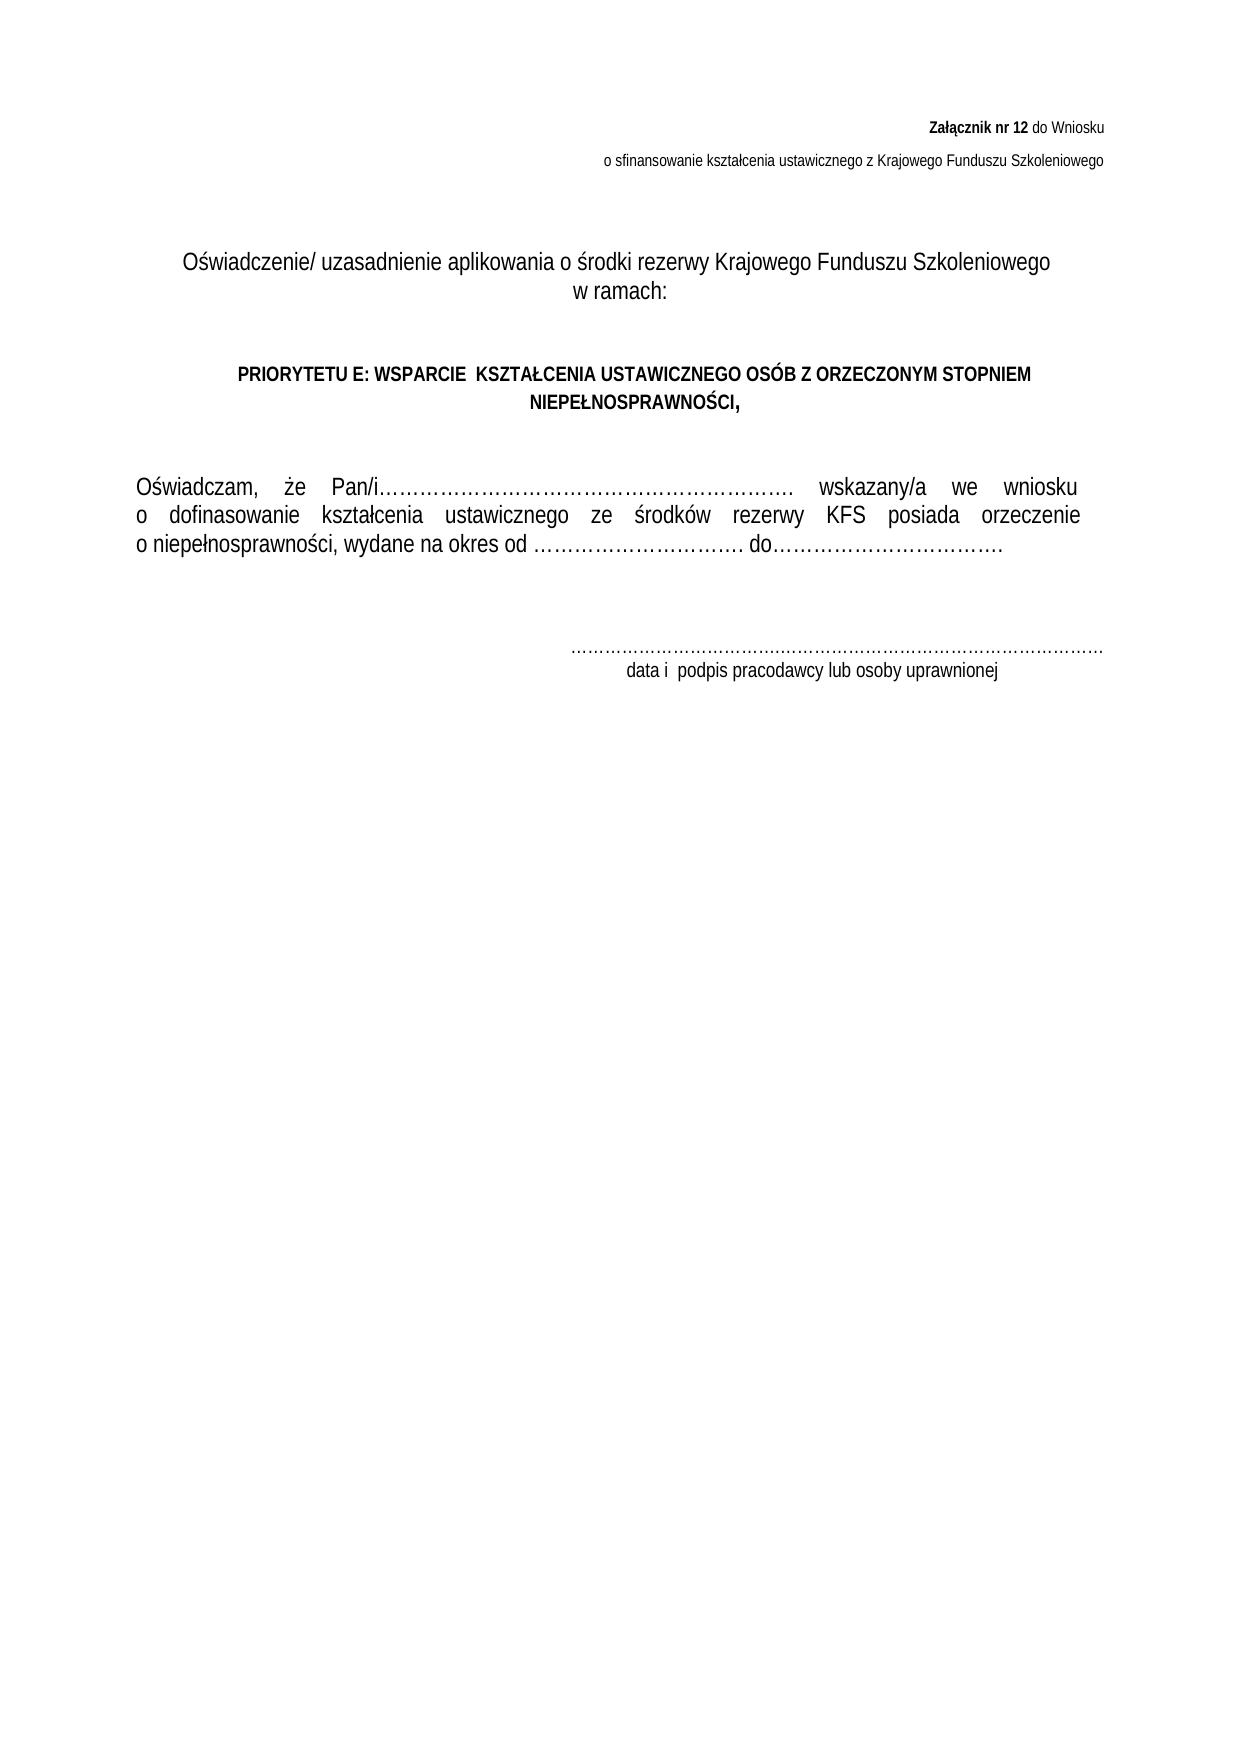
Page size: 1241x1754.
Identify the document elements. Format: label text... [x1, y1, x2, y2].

text ……………………………….………………………………………………… [136, 634, 1104, 658]
list o sfinansowanie kształcenia ustawicznego z Krajowego Funduszu Szkoleniowego [211, 151, 1104, 184]
text Oświadczenie/ uzasadnienie aplikowania o środki rezerwy Krajowego Funduszu Szkoleniowego w ramach: [136, 247, 1104, 305]
text data i podpis pracodawcy lub osoby uprawnionej [136, 658, 1104, 682]
text Oświadczam, że Pan/i……………………………………………………. wskazany/a we wniosku o dofinasowanie kształcenia ustawicznego ze środków rezerwy KFS posiada orzeczenie o niepełnosprawności, wydane na okres od …………………………. do……………………………. [136, 472, 1104, 558]
list Załącznik nr 12 do Wniosku [211, 117, 1104, 151]
text PRIORYTETU E: WSPARCIE KSZTAŁCENIA USTAWICZNEGO OSÓB Z ORZECZONYM STOPNIEM NIEPEŁNOSPRAWNOŚCI, [165, 362, 1104, 414]
